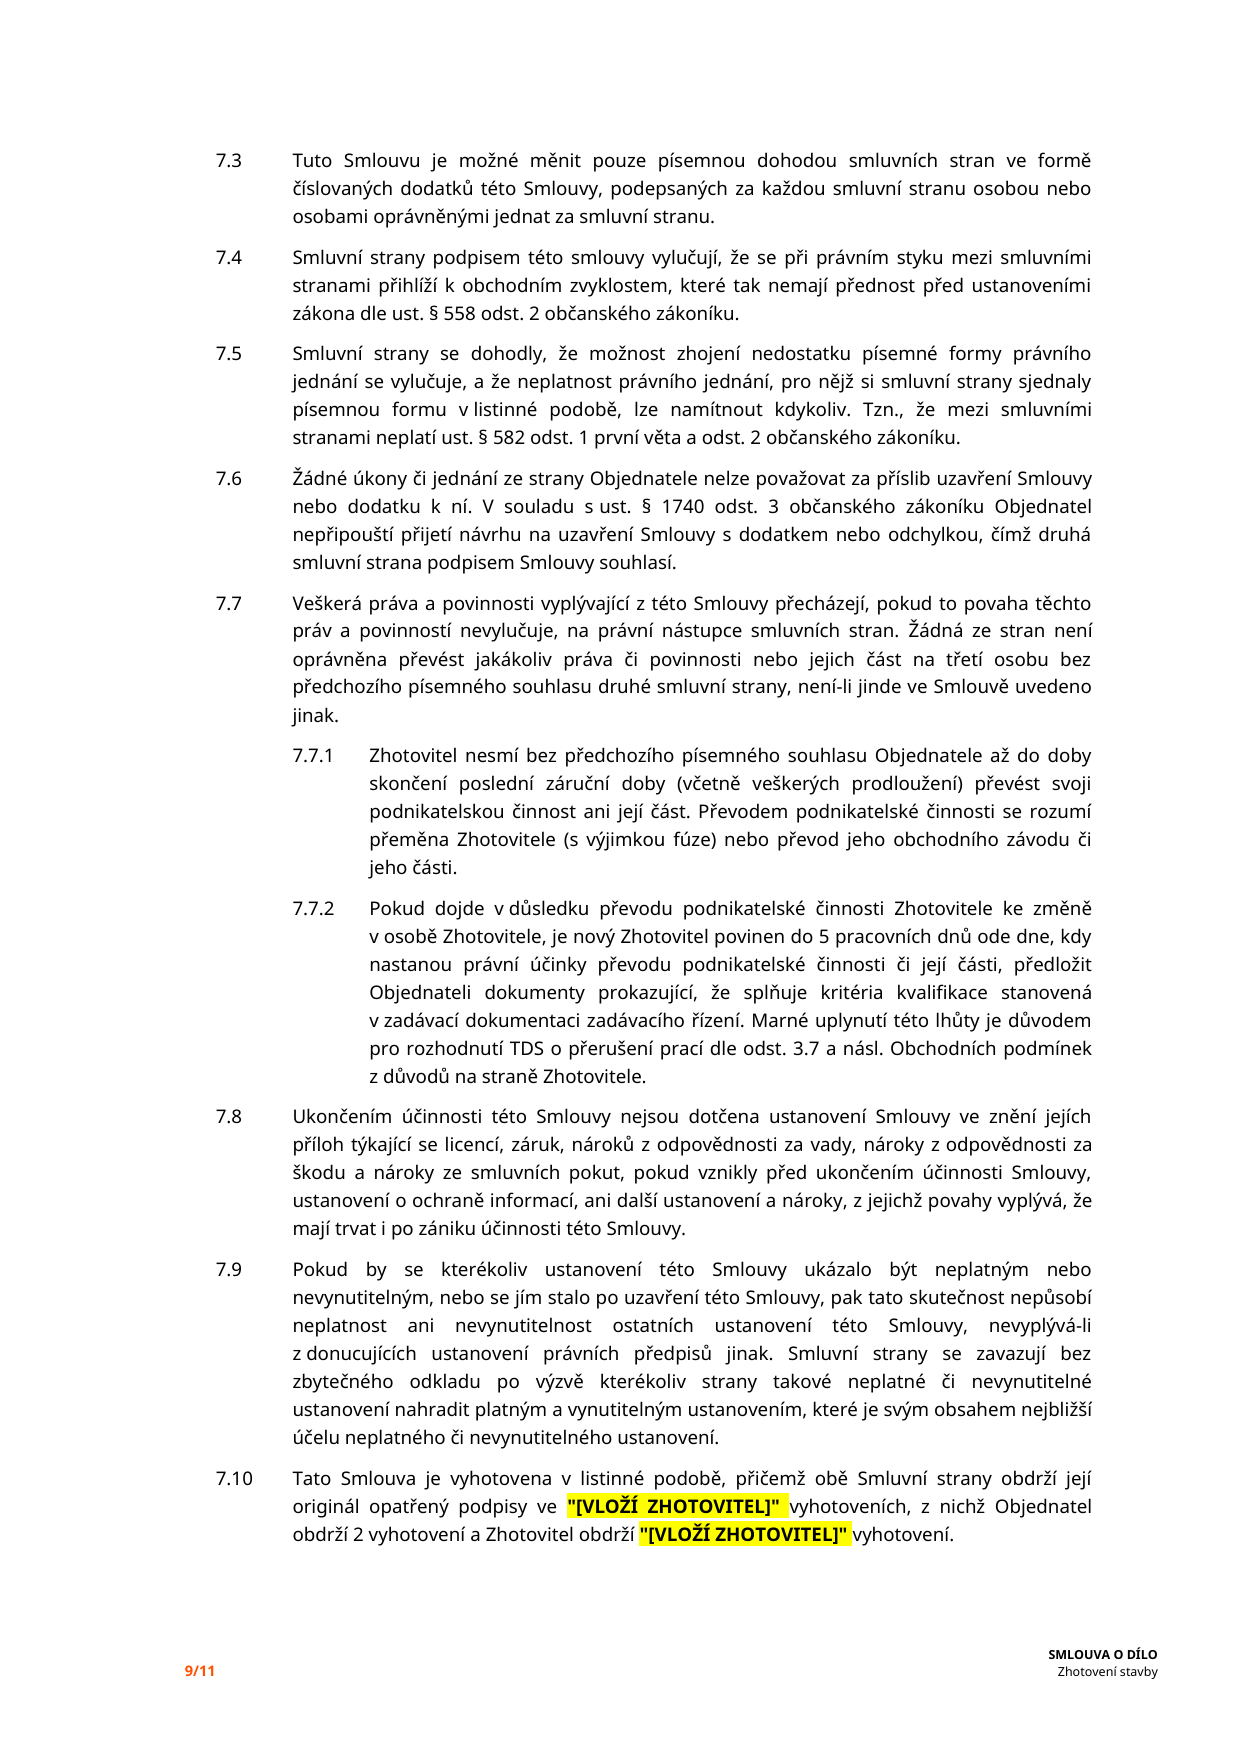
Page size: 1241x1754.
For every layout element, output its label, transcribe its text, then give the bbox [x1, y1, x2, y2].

text Smluvní strany se dohodly, že možnost zhojení nedostatku písemné formy právního jednání se vylučuje, a že neplatnost právního jednání, pro nějž si smluvní strany sjednaly písemnou formu v listinné podobě, lze namítnout kdykoliv. Tzn., že mezi smluvními stranami neplatí ust. § 582 odst. 1 první věta a odst. 2 občanského zákoníku. [216, 341, 1093, 450]
text Pokud dojde v důsledku převodu podnikatelské činnosti Zhotovitele ke změně v osobě Zhotovitele, je nový Zhotovitel povinen do 5 pracovních dnů ode dne, kdy nastanou právní účinky převodu podnikatelské činnosti či její části, předložit Objednateli dokumenty prokazující, že splňuje kritéria kvalifikace stanovená v zadávací dokumentaci zadávacího řízení. Marné uplynutí této lhůty je důvodem pro rozhodnutí TDS o přerušení prací dle odst. 3.7 a násl. Obchodních podmínek z důvodů na straně Zhotovitele. [292, 895, 1093, 1089]
text Tato Smlouva je vyhotovena v listinné podobě, přičemž obě Smluvní strany obdrží její originál opatřený podpisy ve vyhotoveních, z nichž Objednatel obdrží 2 vyhotovení a Zhotovitel obdrží vyhotovení. [216, 1465, 1093, 1546]
text Pokud by se kterékoliv ustanovení této Smlouvy ukázalo být neplatným nebo nevynutitelným, nebo se jím stalo po uzavření této Smlouvy, pak tato skutečnost nepůsobí neplatnost ani nevynutitelnost ostatních ustanovení této Smlouvy, nevyplývá-li z donucujících ustanovení právních předpisů jinak. Smluvní strany se zavazují bez zbytečného odkladu po výzvě kterékoliv strany takové neplatné či nevynutitelné ustanovení nahradit platným a vynutitelným ustanovením, které je svým obsahem nejbližší účelu neplatného či nevynutitelného ustanovení. [216, 1256, 1093, 1450]
text Ukončením účinnosti této Smlouvy nejsou dotčena ustanovení Smlouvy ve znění jejích příloh týkající se licencí, záruk, nároků z odpovědnosti za vady, nároky z odpovědnosti za škodu a nároky ze smluvních pokut, pokud vznikly před ukončením účinnosti Smlouvy, ustanovení o ochraně informací, ani další ustanovení a nároky, z jejichž povahy vyplývá, že mají trvat i po zániku účinnosti této Smlouvy. [216, 1104, 1093, 1241]
text Zhotovitel nesmí bez předchozího písemného souhlasu Objednatele až do doby skončení poslední záruční doby (včetně veškerých prodloužení) převést svoji podnikatelskou činnost ani její část. Převodem podnikatelské činnosti se rozumí přeměna Zhotovitele (s výjimkou fúze) nebo převod jeho obchodního závodu či jeho části. [292, 742, 1093, 880]
text Tuto Smlouvu je možné měnit pouze písemnou dohodou smluvních stran ve formě číslovaných dodatků této Smlouvy, podepsaných za každou smluvní stranu osobou nebo osobami oprávněnými jednat za smluvní stranu. [216, 147, 1093, 229]
text Veškerá práva a povinnosti vyplývající z této Smlouvy přecházejí, pokud to povaha těchto práv a povinností nevylučuje, na právní nástupce smluvních stran. Žádná ze stran není oprávněna převést jakákoliv práva či povinnosti nebo jejich část na třetí osobu bez předchozího písemného souhlasu druhé smluvní strany, není-li jinde ve Smlouvě uvedeno jinak. [216, 590, 1093, 727]
text Smluvní strany podpisem této smlouvy vylučují, že se při právním styku mezi smluvními stranami přihlíží k obchodním zvyklostem, které tak nemají přednost před ustanoveními zákona dle ust. § 558 odst. 2 občanského zákoníku. [216, 244, 1093, 326]
text Žádné úkony či jednání ze strany Objednatele nelze považovat za příslib uzavření Smlouvy nebo dodatku k ní. V souladu s ust. § 1740 odst. 3 občanského zákoníku Objednatel nepřipouští přijetí návrhu na uzavření Smlouvy s dodatkem nebo odchylkou, čímž druhá smluvní strana podpisem Smlouvy souhlasí. [216, 465, 1093, 575]
